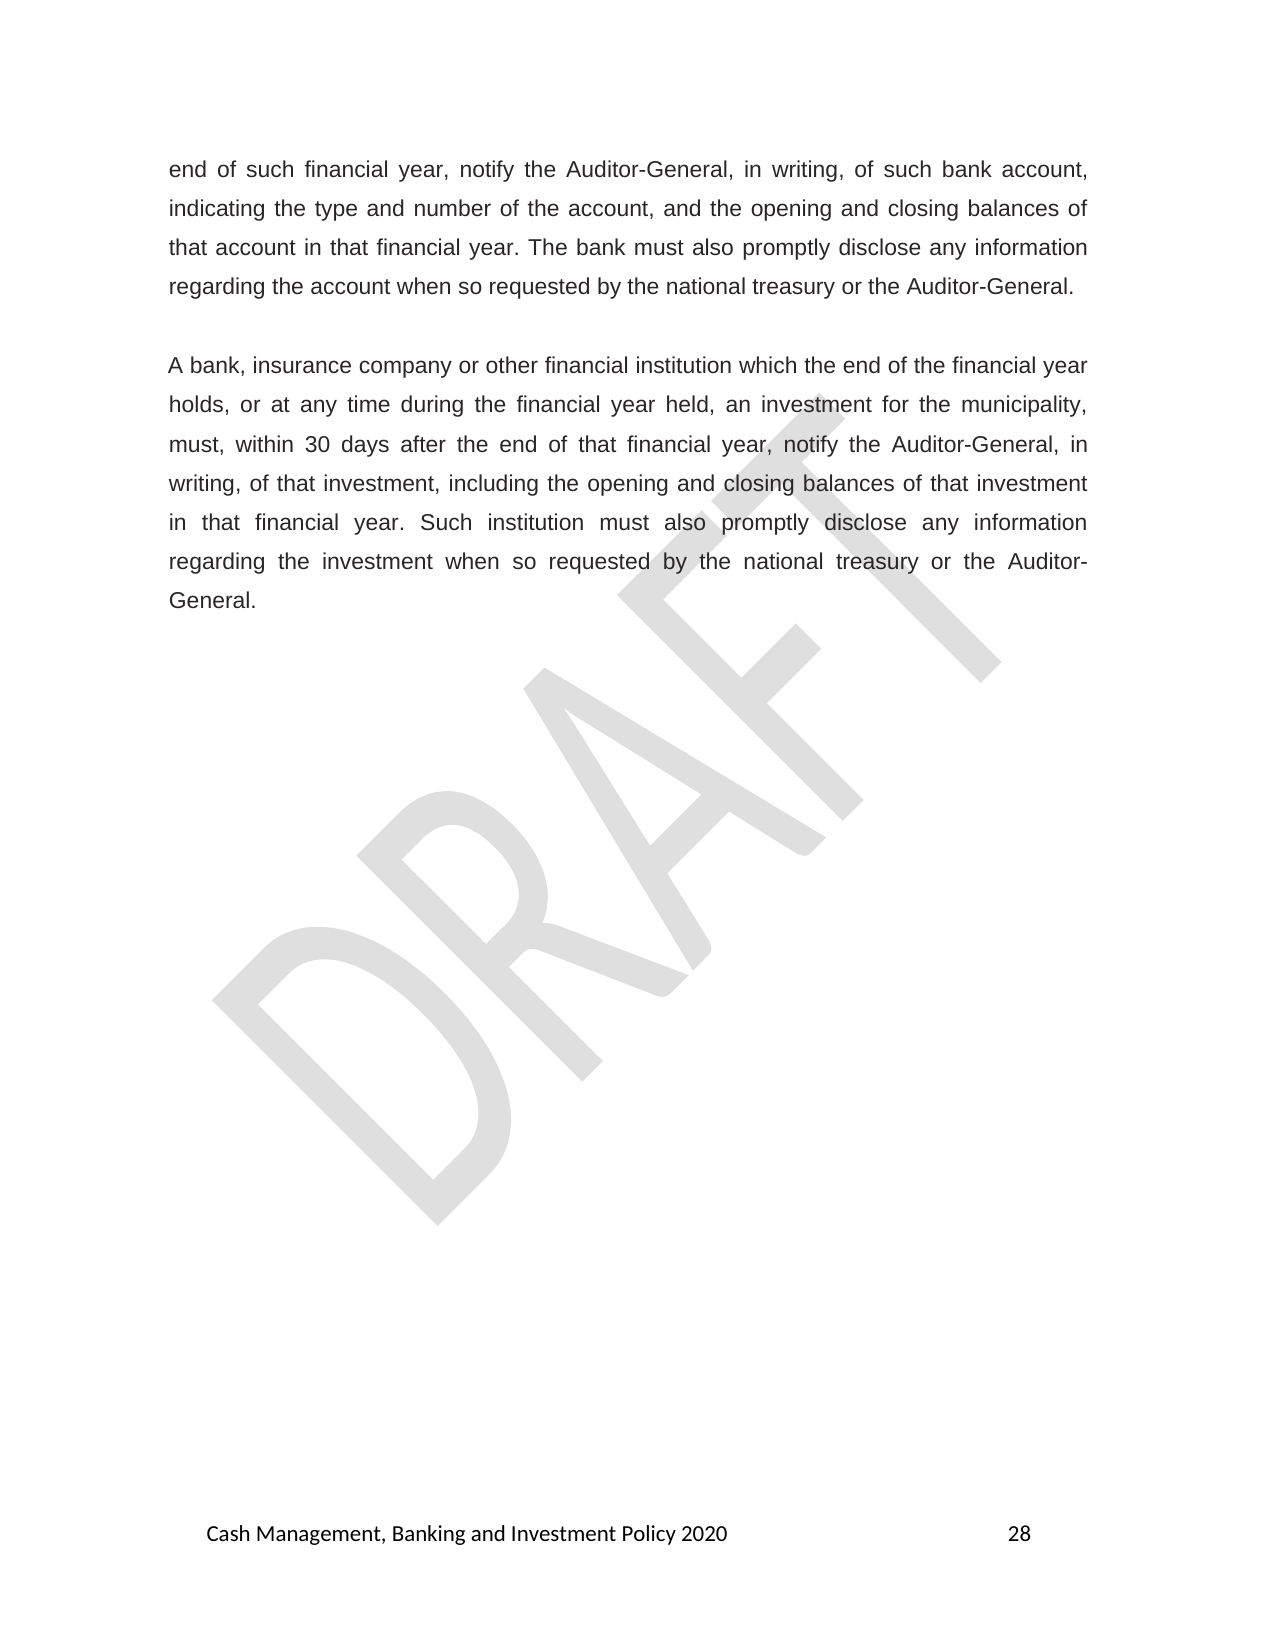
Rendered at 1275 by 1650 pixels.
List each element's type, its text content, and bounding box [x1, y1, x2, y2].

text A bank, insurance company or other financial institution which the end of the financial year holds, or at any time during the financial year held, an investment for the municipality, must, within 30 days after the end of that financial year, notify the Auditor-General, in writing, of that investment, including the opening and closing balances of that investment in that financial year. Such institution must also promptly disclose any information regarding the investment when so requested by the national treasury or the Auditor-General. [168, 352, 1089, 614]
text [168, 156, 1089, 300]
